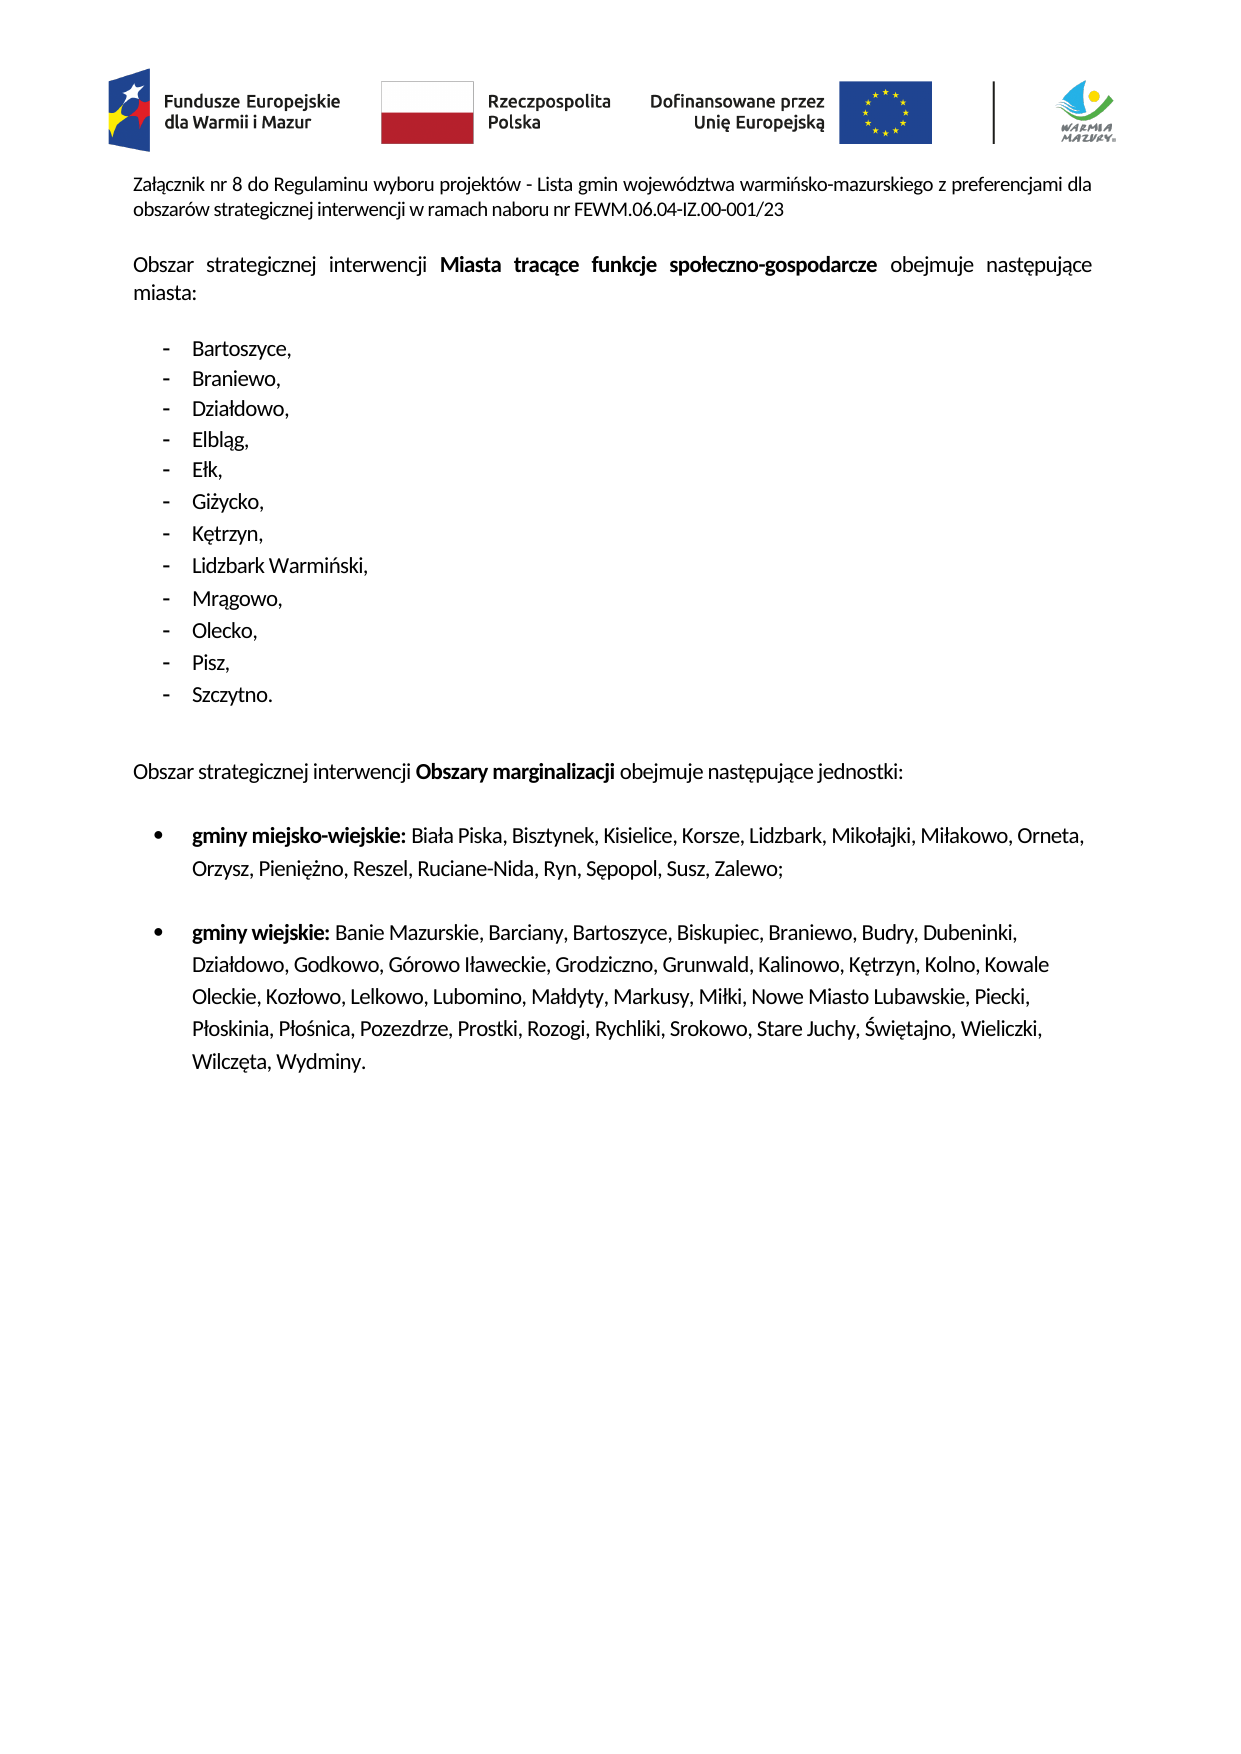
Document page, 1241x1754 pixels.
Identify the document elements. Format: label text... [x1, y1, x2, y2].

list Giżycko, [162, 487, 1092, 515]
list Olecko, [162, 616, 1092, 644]
list Szczytno. [162, 680, 1092, 708]
list Ełk, [162, 455, 1092, 483]
list gminy miejsko-wiejskie: Biała Piska, Bisztynek, Kisielice, Korsze, Lidzbark, Mikołajki, Miłakowo, Orneta, Orzysz, Pieniężno, Reszel, Ruciane-Nida, Ryn, Sępopol, Susz, Zalewo; [154, 821, 1092, 882]
list Kętrzyn, [162, 519, 1092, 547]
list Pisz, [162, 648, 1092, 676]
text Obszar strategicznej interwencji Miasta tracące funkcje społeczno-gospodarcze obejmuje następujące miasta: [133, 250, 1092, 306]
list Elbląg, [162, 425, 1092, 453]
text Załącznik nr 8 do Regulaminu wyboru projektów - Lista gmin województwa warmińsko-mazurskiego z preferencjami dla obszarów strategicznej interwencji w ramach naboru nr FEWM.06.04-IZ.00-001/23 [133, 172, 1092, 222]
list Braniewo, [162, 364, 1092, 392]
picture [88, 47, 1229, 172]
text Obszar strategicznej interwencji Obszary marginalizacji obejmuje następujące jednostki: [133, 757, 1092, 785]
list Lidzbark Warmiński, [162, 551, 1092, 579]
list Bartoszyce, [162, 334, 1092, 362]
list gminy wiejskie: Banie Mazurskie, Barciany, Bartoszyce, Biskupiec, Braniewo, Budry, Dubeninki, Działdowo, Godkowo, Górowo Iławeckie, Grodziczno, Grunwald, Kalinowo, Kętrzyn, Kolno, Kowale Oleckie, Kozłowo, Lelkowo, Lubomino, Małdyty, Markusy, Miłki, Nowe Miasto Lubawskie, Piecki, Płoskinia, Płośnica, Pozezdrze, Prostki, Rozogi, Rychliki, Srokowo, Stare Juchy, Świętajno, Wieliczki, Wilczęta, Wydminy. [154, 918, 1092, 1075]
list Działdowo, [162, 394, 1092, 422]
list Mrągowo, [162, 584, 1092, 612]
